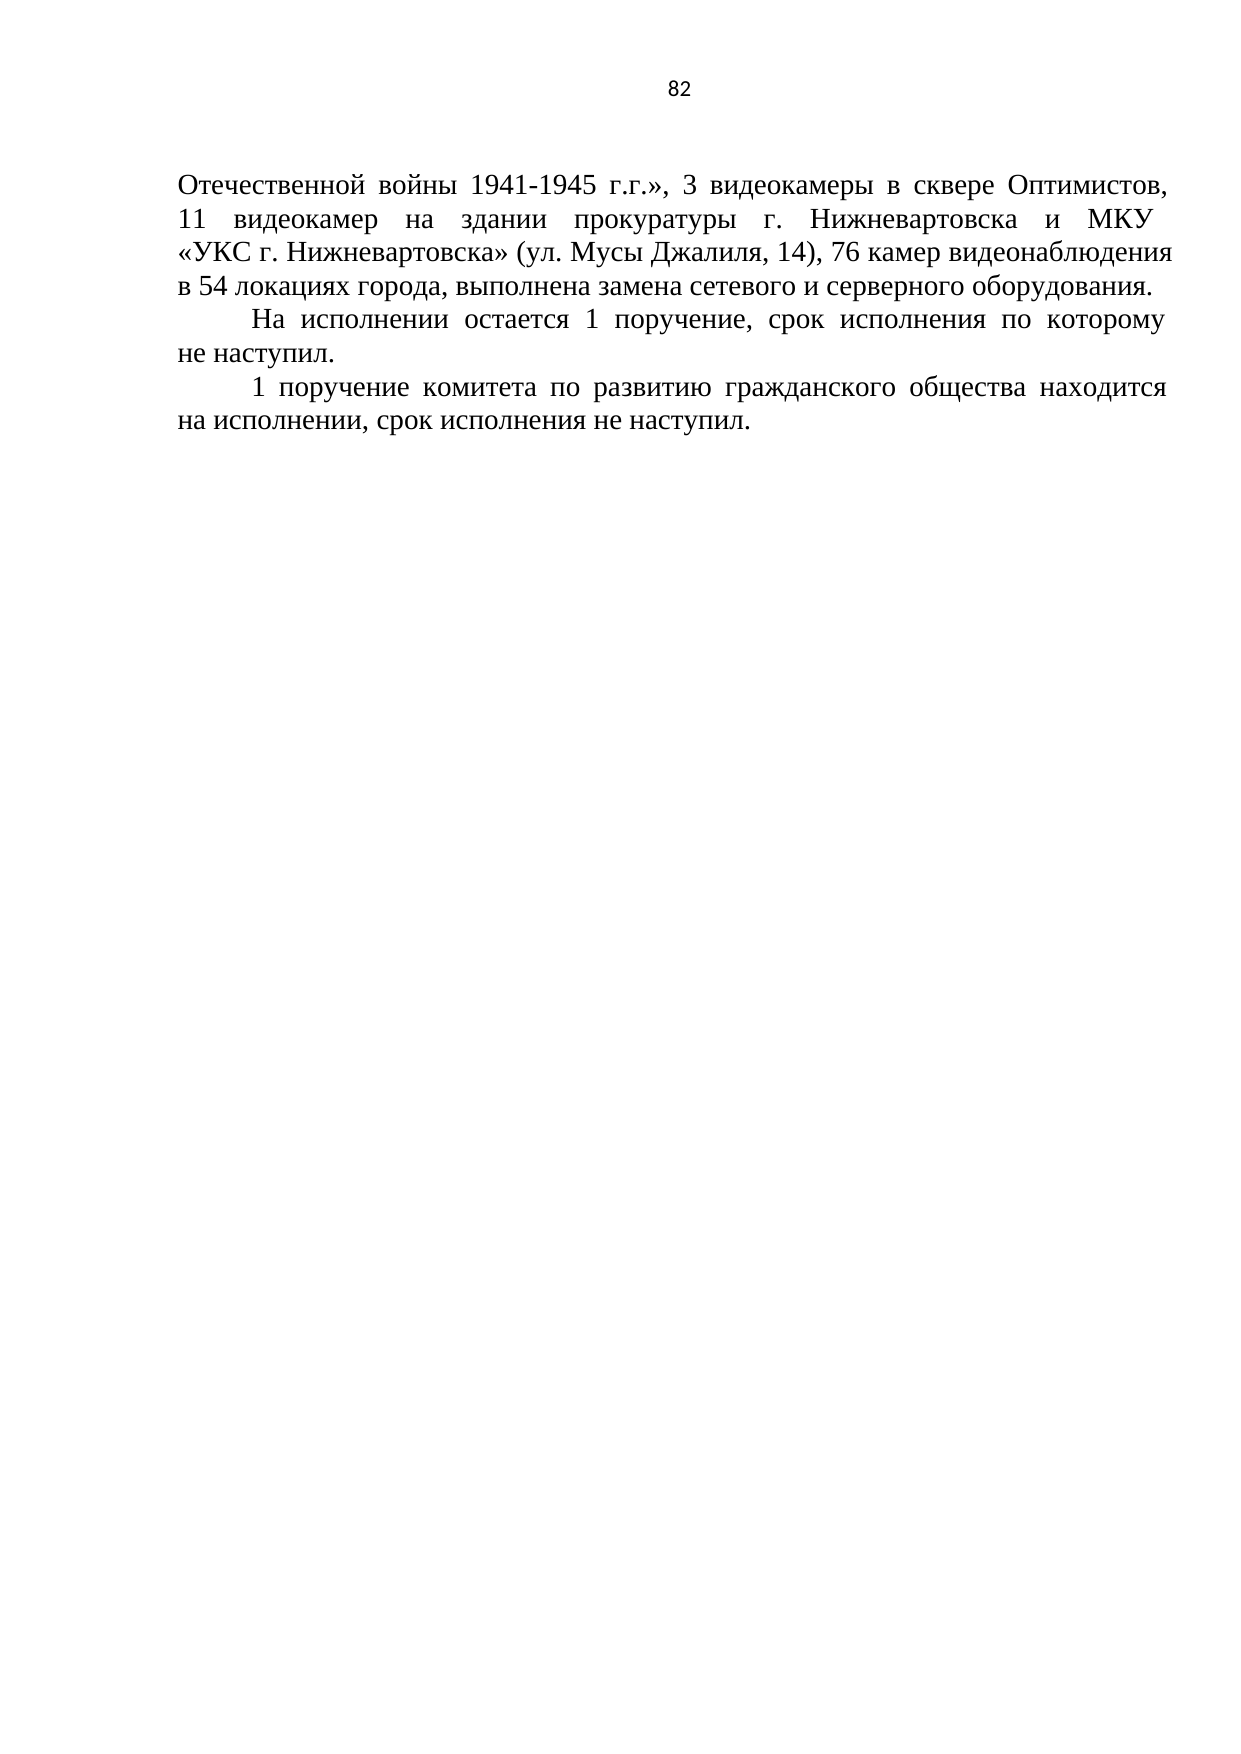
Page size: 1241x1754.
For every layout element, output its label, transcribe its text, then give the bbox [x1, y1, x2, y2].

text На исполнении остается 1 поручение, срок исполнения по которому не наступил. [177, 302, 1181, 369]
text 1 поручение комитета по развитию гражданского общества находится на исполнении, срок исполнения не наступил. [177, 369, 1181, 436]
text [177, 167, 1181, 302]
